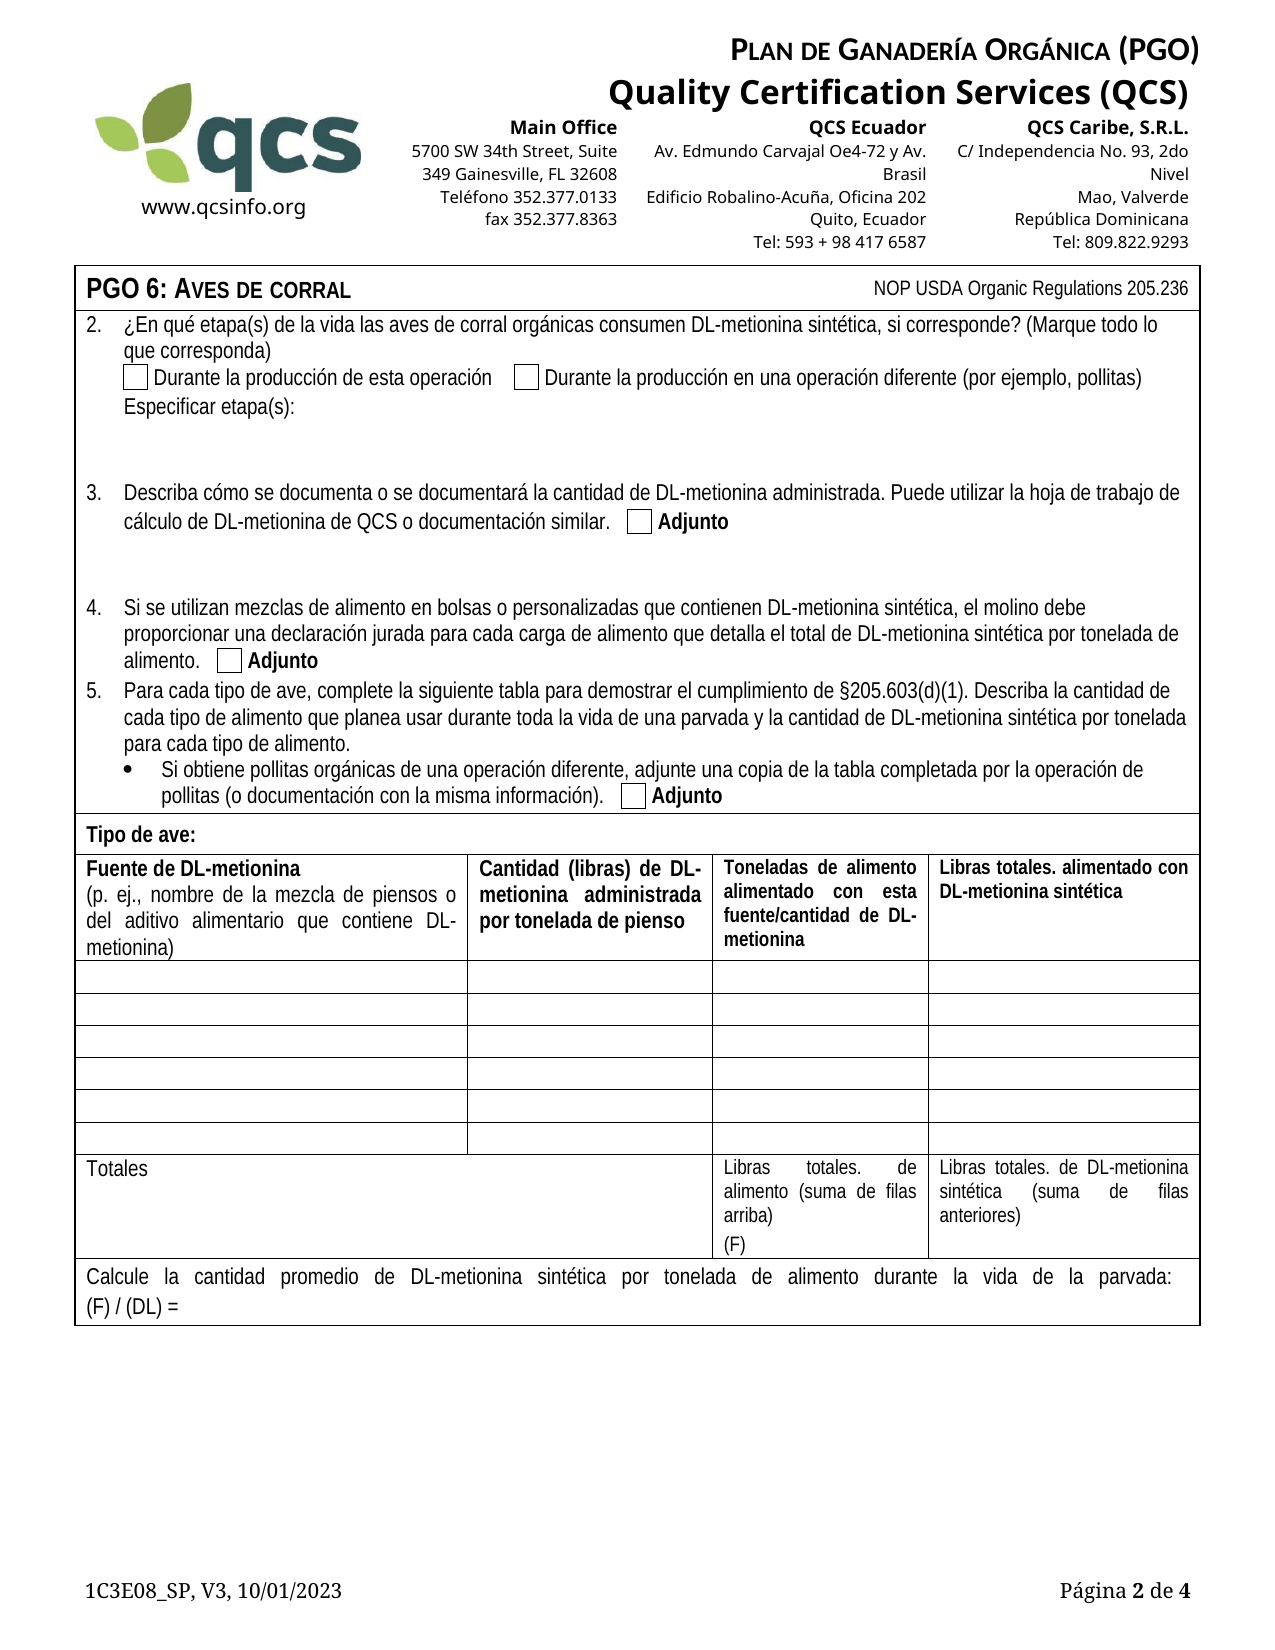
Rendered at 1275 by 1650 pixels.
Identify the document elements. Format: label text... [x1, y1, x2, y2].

table_cell [76, 1058, 467, 1089]
table_cell [76, 1123, 467, 1154]
table_cell Totales [76, 1155, 712, 1258]
table_cell [713, 1058, 928, 1089]
table_cell Calcule la cantidad promedio de DL-metionina sintética por tonelada de alimento durante la vida de la parvada: (F) / (DL) = [76, 1259, 1199, 1325]
table_cell [713, 1090, 928, 1122]
table_cell [76, 961, 467, 992]
table_cell [929, 961, 1199, 992]
table_cell Tipo de ave: [76, 814, 1199, 854]
table_cell [713, 961, 928, 992]
table_cell [929, 1026, 1199, 1057]
table_cell ¿En qué etapa(s) de la vida las aves de corral orgánicas consumen DL-metionina sintética, si corresponde? (Marque todo lo que corresponda) Durante la producción de esta operación Durante la producción en una operación diferente (por ejemplo, pollitas) Especificar etapa(s): Describa cómo se documenta o se documentará la cantidad de DL-metionina administrada. Puede utilizar la hoja de trabajo de cálculo de DL-metionina de QCS o documentación similar. Adjunto Si se utilizan mezclas de alimento en bolsas o personalizadas que contienen DL-metionina sintética, el molino debe proporcionar una declaración jurada para cada carga de alimento que detalla el total de DL-metionina sintética por tonelada de alimento. Adjunto Para cada tipo de ave, complete la siguiente tabla para demostrar el cumplimiento de §205.603(d)(1). Describa la cantidad de cada tipo de alimento que planea usar durante toda la vida de una parvada y la cantidad de DL-metionina sintética por tonelada para cada tipo de alimento. Si obtiene pollitas orgánicas de una operación diferente, adjunte una copia de la tabla completada por la operación de pollitas (o documentación con la misma información). Adjunto [76, 311, 1199, 813]
table_cell [468, 961, 712, 992]
table_cell [929, 1123, 1199, 1154]
table_cell Fuente de DL-metionina (p. ej., nombre de la mezcla de piensos o del aditivo alimentario que contiene DL-metionina) [76, 855, 467, 960]
table_cell [713, 1123, 928, 1154]
picture [95, 83, 361, 192]
table_cell [468, 1090, 712, 1122]
table_cell [929, 1090, 1199, 1122]
table_cell Libras totales. de DL-metionina sintética (suma de filas anteriores) [929, 1155, 1199, 1258]
table_header PGO 6: Aves de corral [76, 266, 638, 310]
table_cell Libras totales. de alimento (suma de filas arriba) (F) [713, 1155, 928, 1258]
table_cell Libras totales. alimentado con DL-metionina sintética [929, 855, 1199, 960]
table_cell [76, 994, 467, 1025]
table_cell [929, 994, 1199, 1025]
table_cell Cantidad (libras) de DL-metionina administrada por tonelada de pienso [468, 855, 712, 960]
table_header NOP USDA Organic Regulations 205.236 [638, 266, 1199, 310]
table_cell [468, 1123, 712, 1154]
table_cell Toneladas de alimento alimentado con esta fuente/cantidad de DL-metionina [713, 855, 928, 960]
table_cell [713, 1026, 928, 1057]
table_cell [929, 1058, 1199, 1089]
table_cell [468, 1058, 712, 1089]
table_cell [468, 1026, 712, 1057]
table_cell [713, 994, 928, 1025]
table_cell [468, 994, 712, 1025]
table_cell [76, 1090, 467, 1122]
table_cell [76, 1026, 467, 1057]
